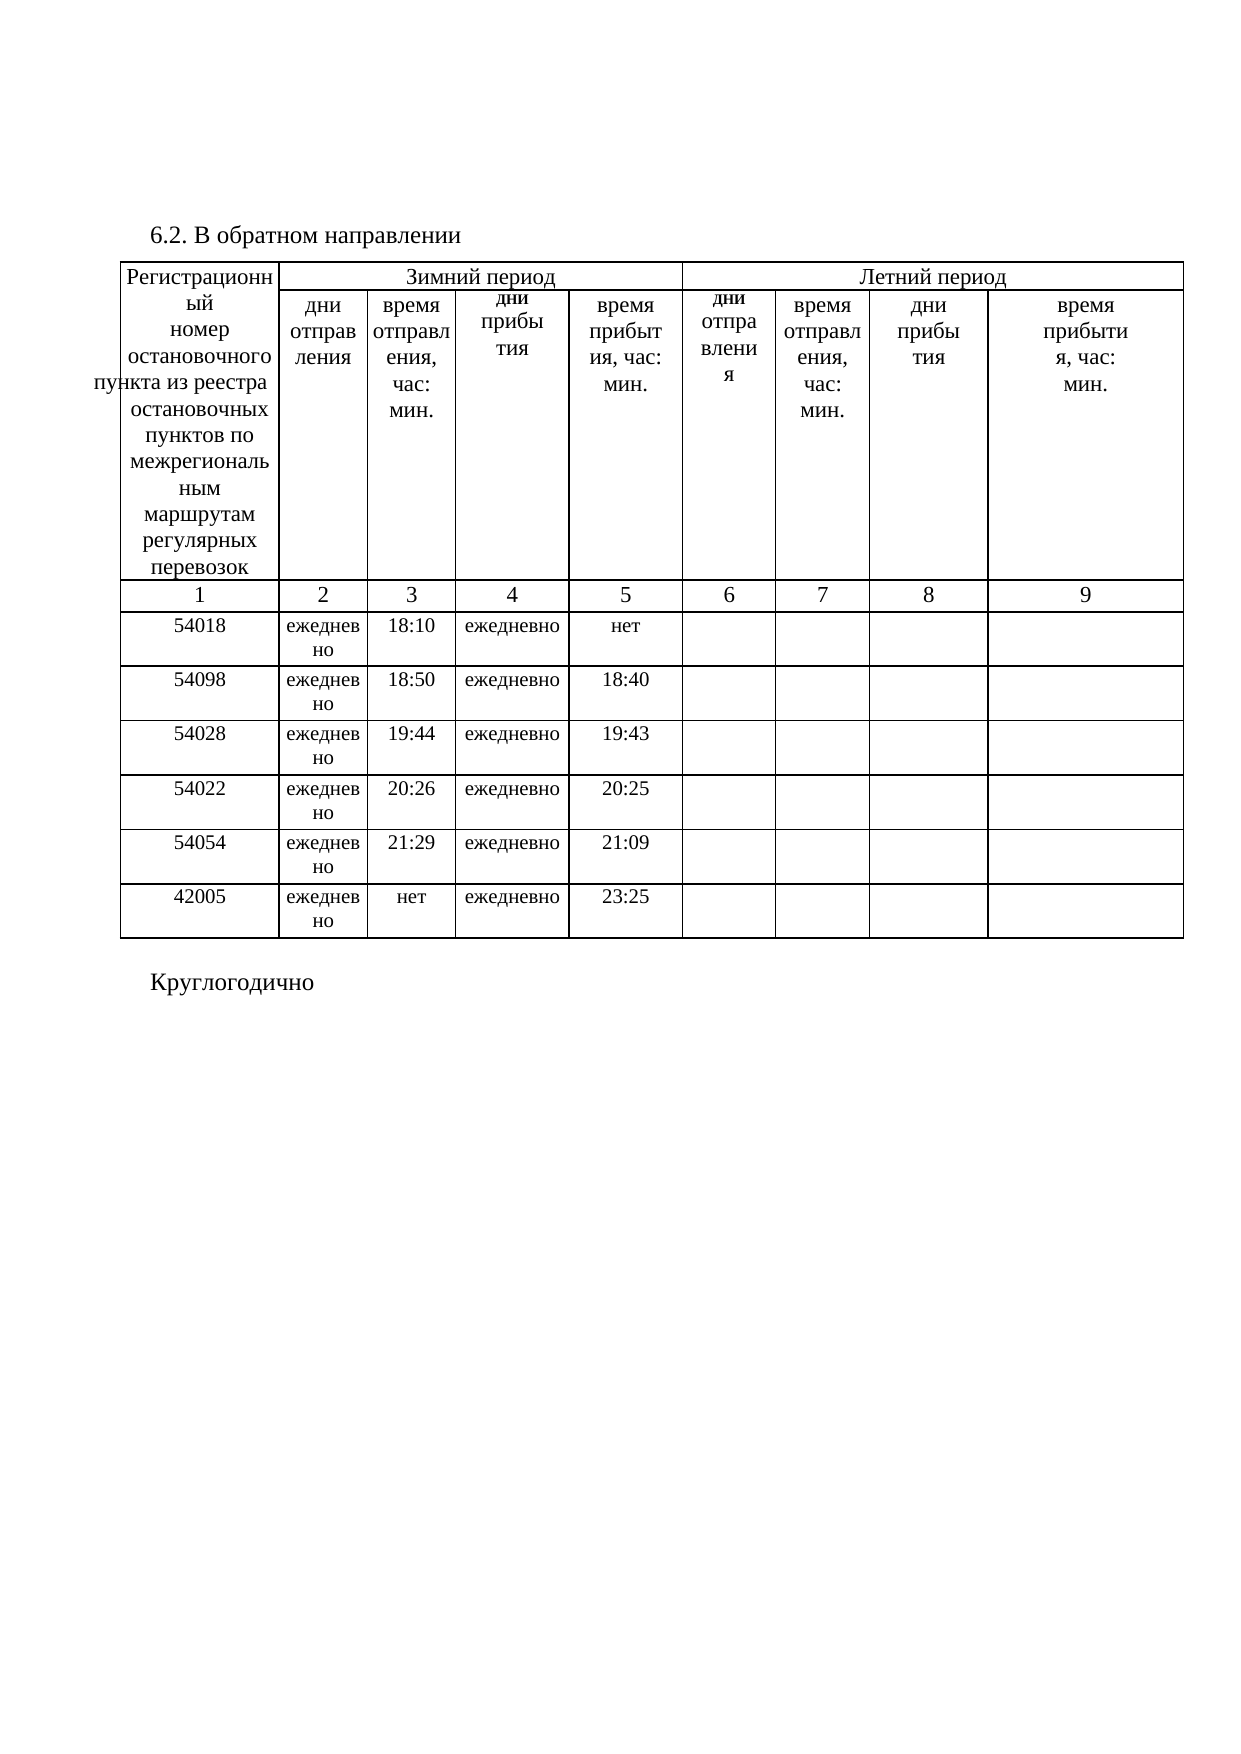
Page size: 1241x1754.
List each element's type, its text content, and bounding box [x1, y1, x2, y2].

table_cell ДНИ прибы тия [456, 291, 568, 579]
table_cell [683, 721, 775, 774]
table_cell время отправл ения, час: мин. [368, 291, 455, 579]
table_cell дни отправ ления [280, 291, 367, 579]
table_cell [870, 776, 987, 828]
table_cell 7 [776, 581, 869, 611]
table_cell [776, 885, 869, 937]
table_cell время отправл ения, час: мин. [776, 291, 869, 579]
table_cell [683, 613, 775, 665]
table_cell 18:40 [570, 667, 682, 720]
table_cell дни прибы тия [870, 291, 987, 579]
table_cell 6 [683, 581, 775, 611]
table_cell 5 [570, 581, 682, 611]
table_cell ежедневно [456, 667, 568, 720]
table_cell 54098 [121, 667, 278, 720]
table_cell 3 [368, 581, 455, 611]
table_cell 19:44 [368, 721, 455, 774]
text Круглогодично [150, 967, 1090, 996]
table_cell [776, 613, 869, 665]
table_cell 20:25 [570, 776, 682, 828]
table_cell ежедневно [456, 885, 568, 937]
table_cell [683, 776, 775, 828]
table_cell 21:09 [570, 830, 682, 883]
table_cell [776, 721, 869, 774]
table_cell [989, 830, 1183, 883]
table_cell ежедневно [456, 776, 568, 828]
table_header Зимний период [280, 263, 682, 289]
table_cell ежедневно [456, 613, 568, 665]
table_cell 18:50 [368, 667, 455, 720]
table_cell 2 [280, 581, 367, 611]
table_cell [870, 613, 987, 665]
table_cell нет [368, 885, 455, 937]
table_cell 20:26 [368, 776, 455, 828]
table_cell [683, 667, 775, 720]
table_cell [989, 721, 1183, 774]
table_cell 8 [870, 581, 987, 611]
table_cell 18:10 [368, 613, 455, 665]
table_cell [989, 667, 1183, 720]
table_cell ежедневно [456, 721, 568, 774]
table_cell 23:25 [570, 885, 682, 937]
table_cell 4 [456, 581, 568, 611]
table_cell 54054 [121, 830, 278, 883]
table_cell ежедневно [456, 830, 568, 883]
table_header Регистрационный номер остановочного пункта из реестра остановочных пунктов по межрегиональным маршрутам регулярных перевозок [121, 263, 278, 579]
table_cell 54028 [121, 721, 278, 774]
table_cell [870, 721, 987, 774]
table_cell 9 [989, 581, 1183, 611]
table_cell 54018 [121, 613, 278, 665]
table_cell время прибыт ия, час: мин. [570, 291, 682, 579]
table_cell 1 [121, 581, 278, 611]
table_cell [870, 830, 987, 883]
table_cell [683, 830, 775, 883]
table_cell 42005 [121, 885, 278, 937]
table_cell 21:29 [368, 830, 455, 883]
table_cell [776, 776, 869, 828]
table_cell [870, 885, 987, 937]
table_cell [989, 613, 1183, 665]
table_cell [776, 667, 869, 720]
text 6.2. В обратном направлении [150, 220, 1090, 249]
table_cell ежедневно [280, 721, 367, 774]
table_cell ежедневно [280, 776, 367, 828]
table_cell ежедневно [280, 667, 367, 720]
table_cell ежедневно [280, 885, 367, 937]
table_cell время прибыти я, час: мин. [989, 291, 1183, 579]
table_cell [989, 885, 1183, 937]
table_cell ежедневно [280, 613, 367, 665]
table_cell [989, 776, 1183, 828]
table_header Летний период [683, 263, 1183, 289]
table_cell [683, 885, 775, 937]
table_cell 19:43 [570, 721, 682, 774]
table_cell нет [570, 613, 682, 665]
table_cell [776, 830, 869, 883]
table_cell 54022 [121, 776, 278, 828]
table_cell [870, 667, 987, 720]
table_cell ежедневно [280, 830, 367, 883]
table_cell ДНИ отпра влени я [683, 291, 775, 579]
